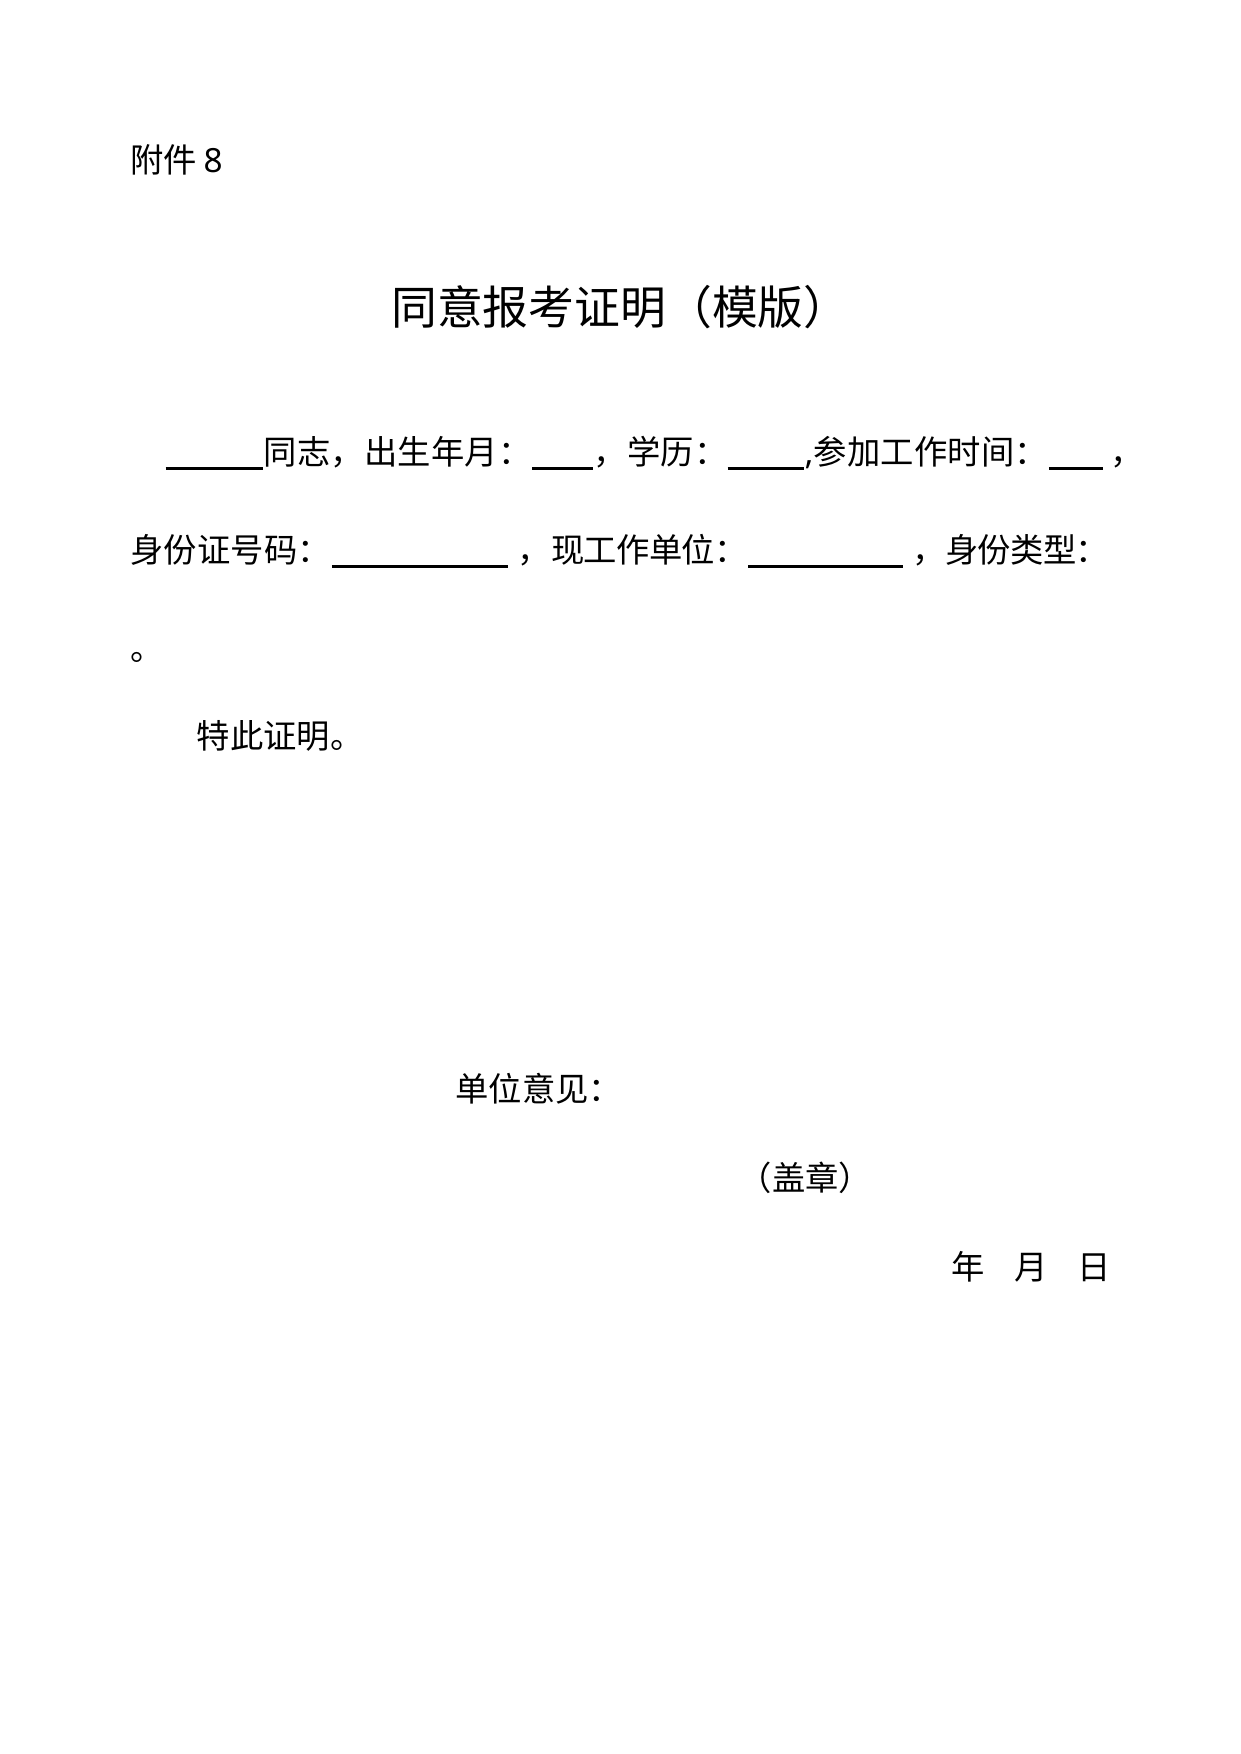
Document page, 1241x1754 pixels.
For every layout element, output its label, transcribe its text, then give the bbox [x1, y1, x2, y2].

text 单位意见： [130, 1054, 1110, 1119]
text 年 月 日 [130, 1232, 1110, 1297]
text 同意报考证明（模版） [130, 255, 1110, 353]
text 特此证明。 [130, 702, 1110, 767]
text 附件8 [130, 125, 1110, 190]
text 同志，出生年月： ，学历： ,参加工作时间： ，身份证号码： ，现工作单位： ，身份类型： 。 [130, 418, 1110, 678]
text （盖章） [130, 1143, 1110, 1208]
